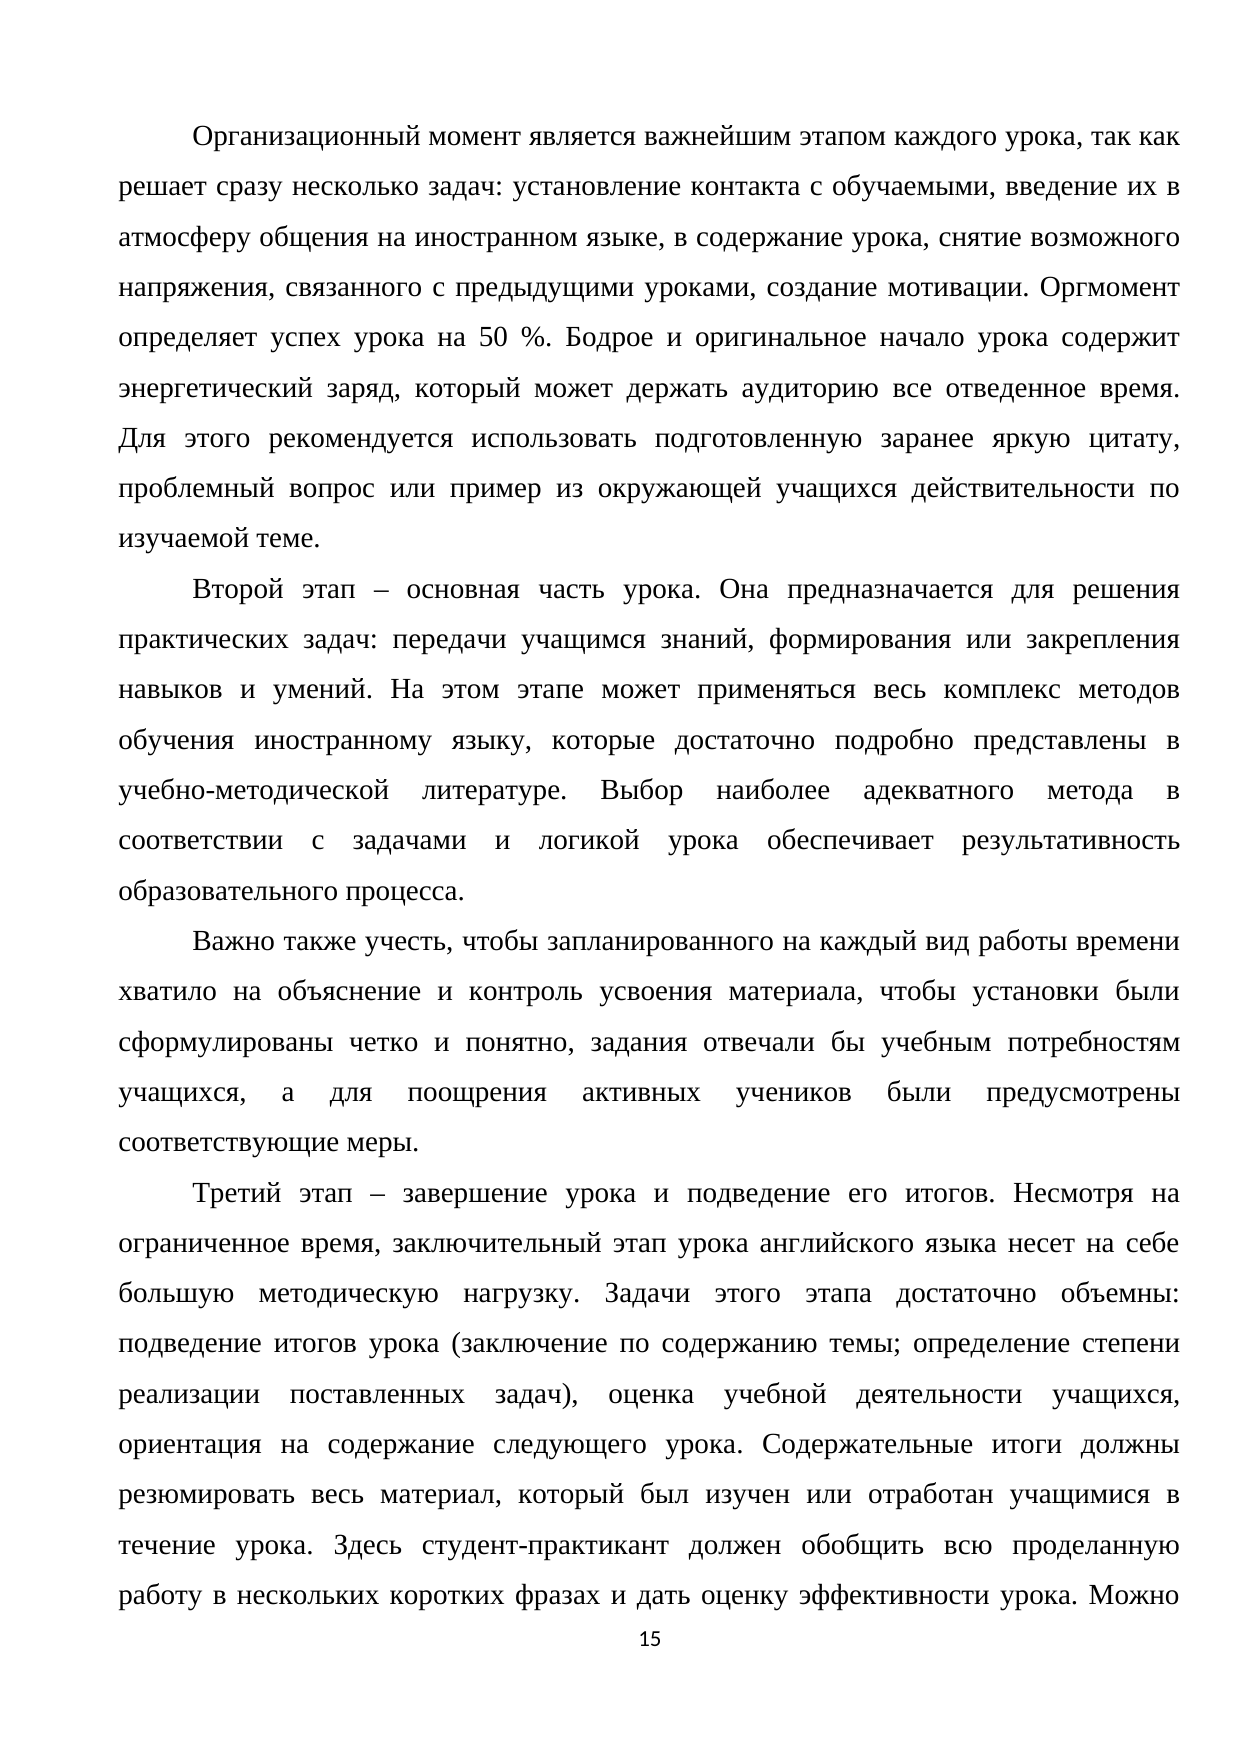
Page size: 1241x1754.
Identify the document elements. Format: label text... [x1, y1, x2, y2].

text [118, 1175, 1181, 1611]
text Второй этап – основная часть урока. Она предназначается для решения практических задач: передачи учащимся знаний, формирования или закрепления навыков и умений. На этом этапе может применяться весь комплекс методов обучения иностранному языку, которые достаточно подробно представлены в учебно-методической литературе. Выбор наиболее адекватного метода в соответствии с задачами и логикой урока обеспечивает результативность образовательного процесса. [118, 571, 1181, 906]
text Организационный момент является важнейшим этапом каждого урока, так как решает сразу несколько задач: установление контакта с обучаемыми, введение их в атмосферу общения на иностранном языке, в содержание урока, снятие возможного напряжения, связанного с предыдущими уроками, создание мотивации. Оргмомент определяет успех урока на 50 %. Бодрое и оригинальное начало урока содержит энергетический заряд, который может держать аудиторию все отведенное время. Для этого рекомендуется использовать подготовленную заранее яркую цитату, проблемный вопрос или пример из окружающей учащихся действительности по изучаемой теме. [118, 118, 1181, 554]
text Важно также учесть, чтобы запланированного на каждый вид работы времени хватило на объяснение и контроль усвоения материала, чтобы установки были сформулированы четко и понятно, задания отвечали бы учебным потребностям учащихся, а для поощрения активных учеников были предусмотрены соответствующие меры. [118, 923, 1181, 1158]
